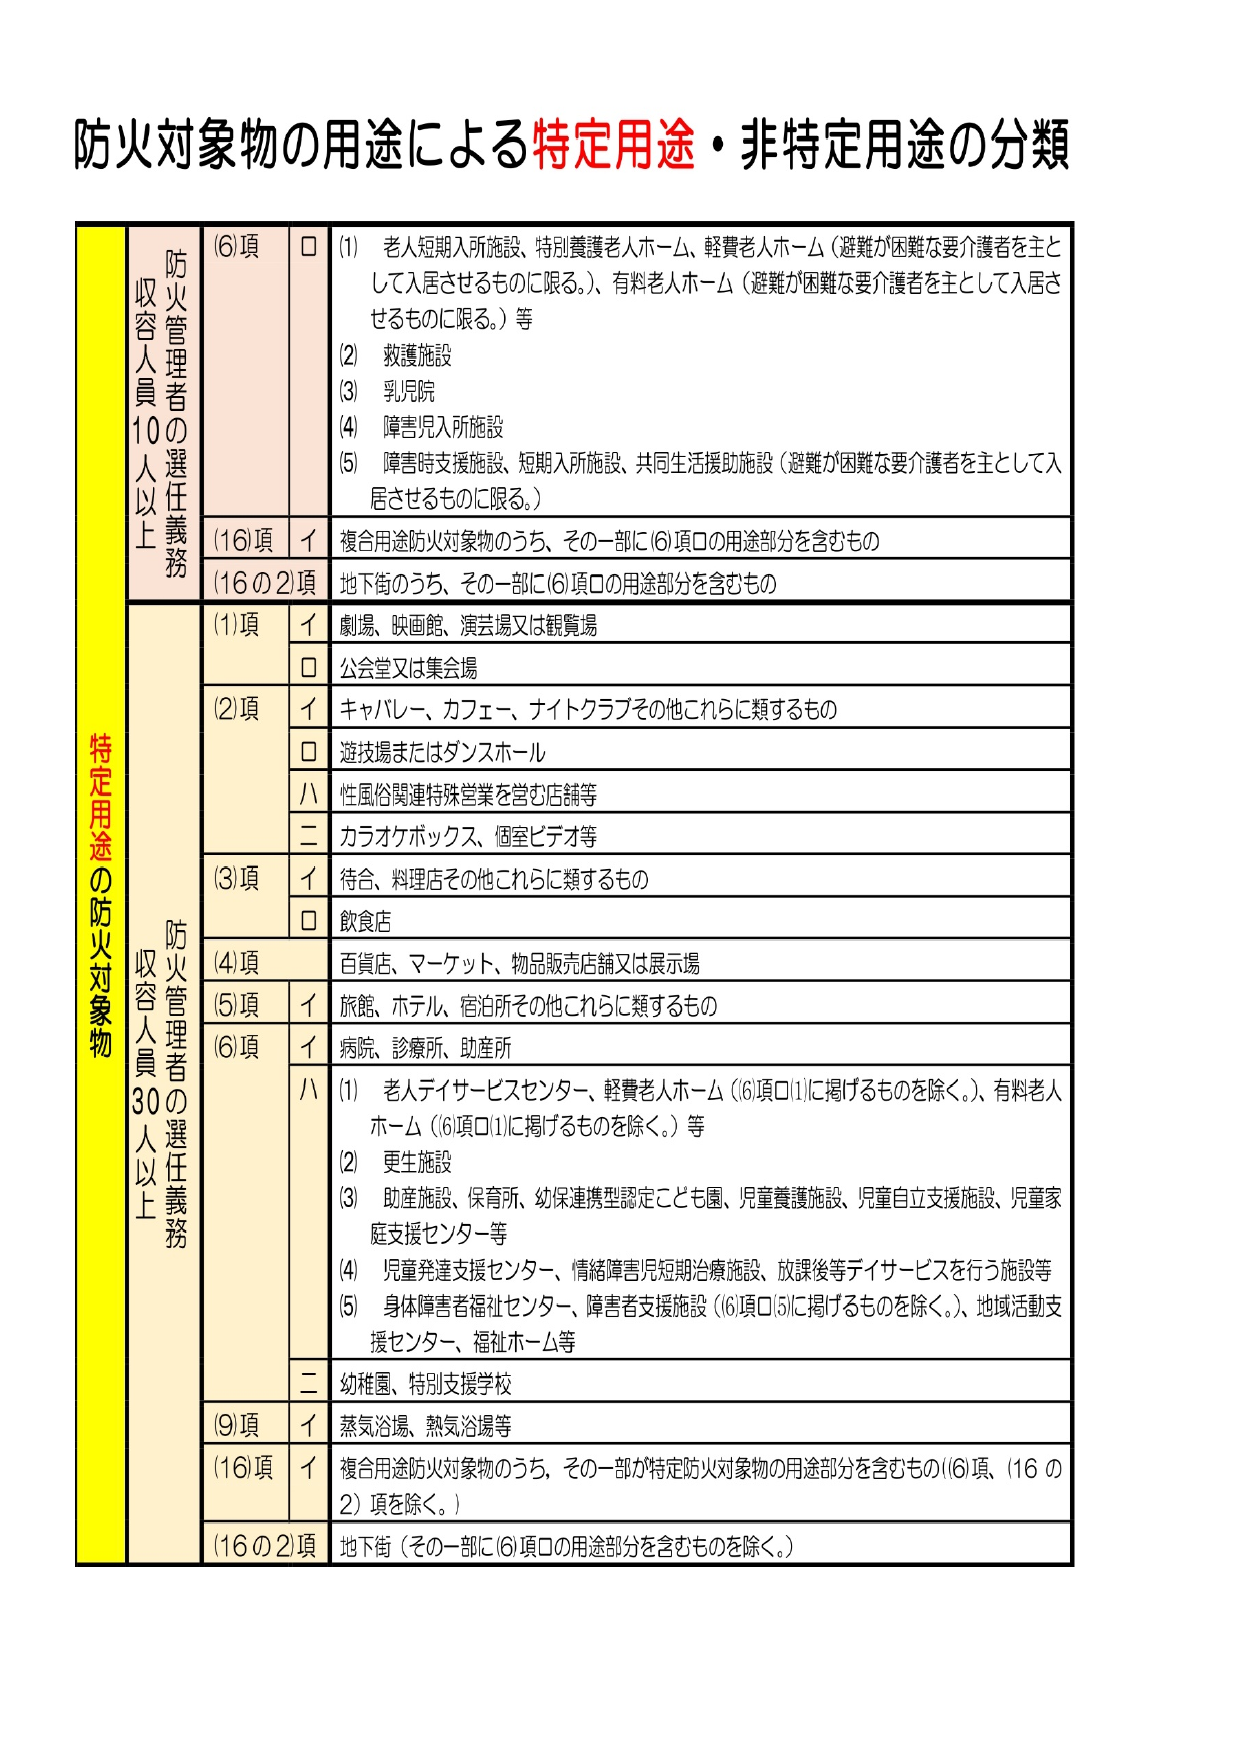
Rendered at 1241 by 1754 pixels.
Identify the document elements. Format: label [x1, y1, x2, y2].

picture [75, 89, 1077, 1567]
